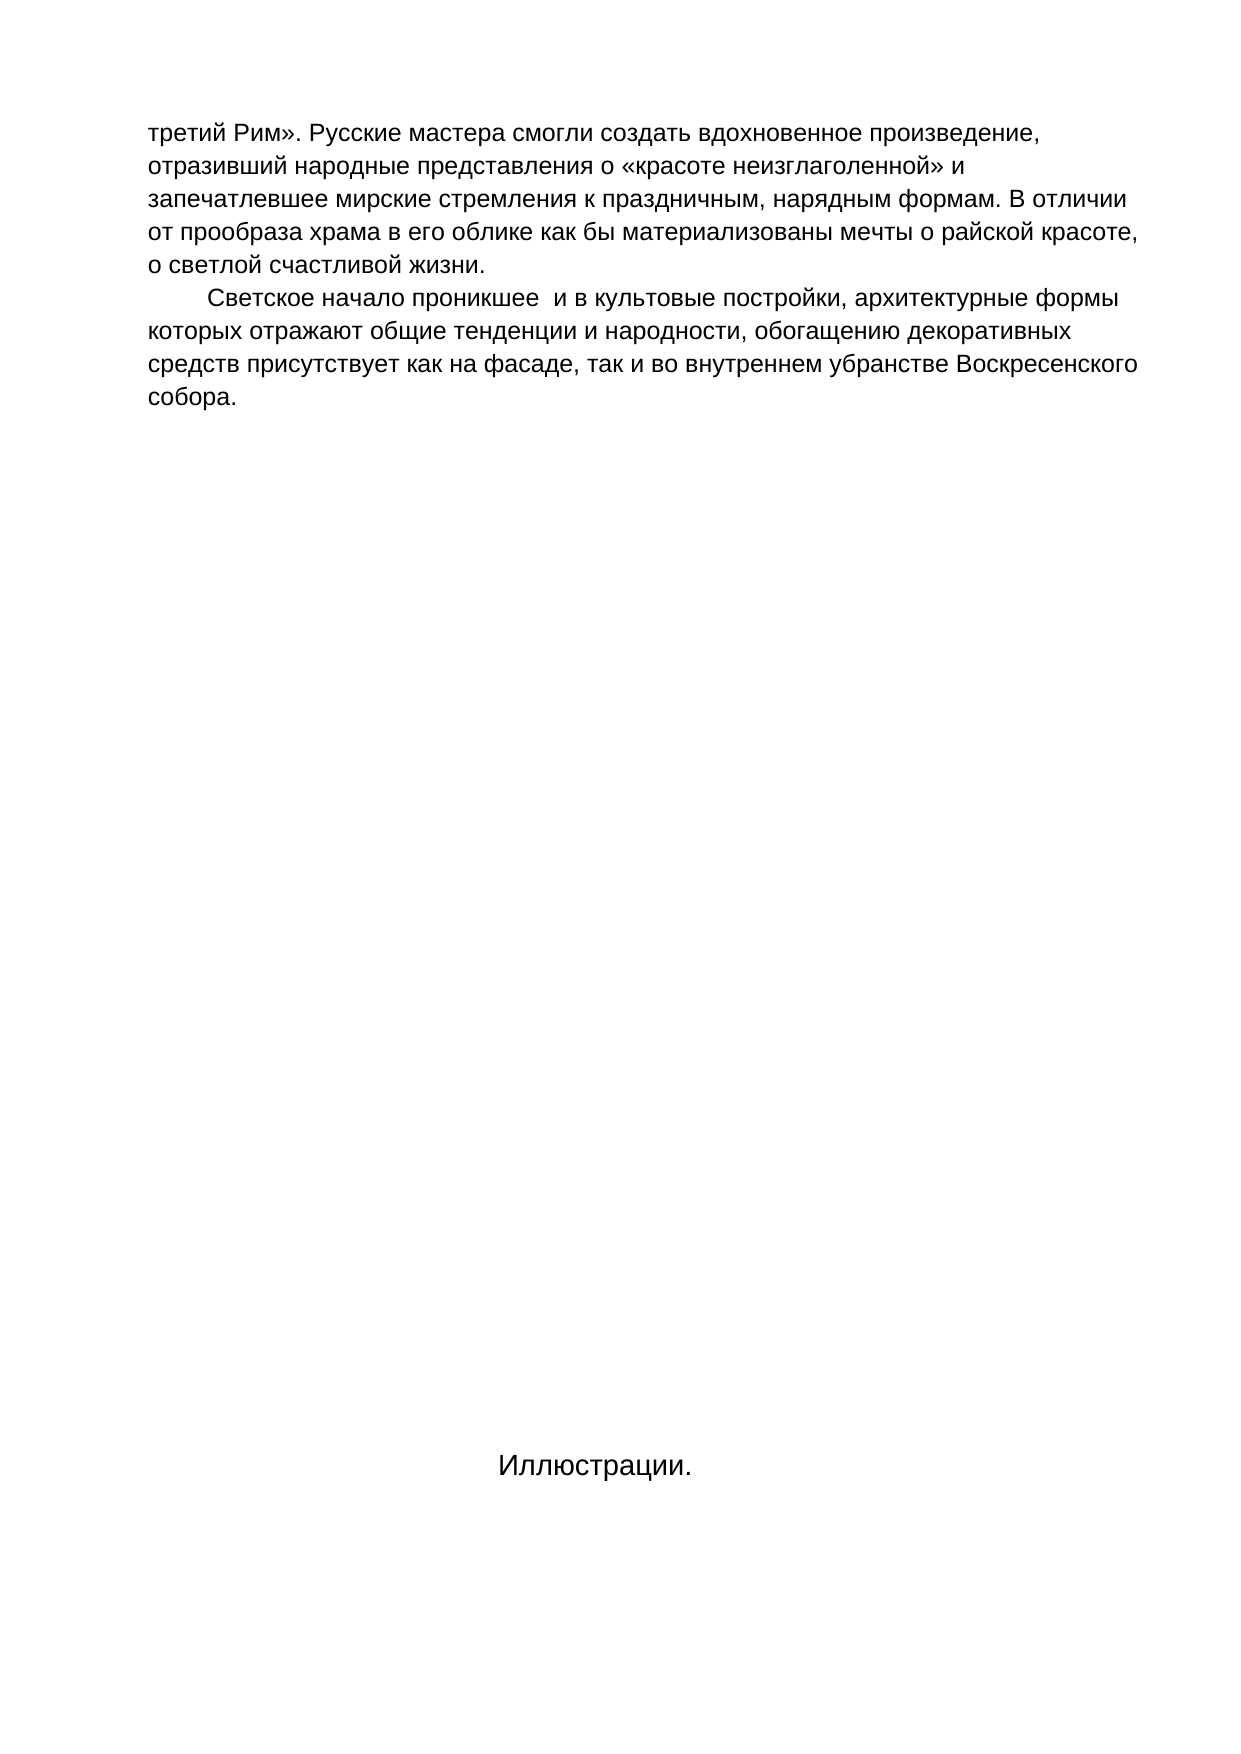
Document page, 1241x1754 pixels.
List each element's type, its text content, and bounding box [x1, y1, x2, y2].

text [148, 118, 1152, 279]
text Иллюстрации. [148, 1448, 1152, 1481]
text Светское начало проникшее и в культовые постройки, архитектурные формы которых отражают общие тенденции и народности, обогащению декоративных средств присутствует как на фасаде, так и во внутреннем убранстве Воскресенского собора. [148, 283, 1152, 411]
